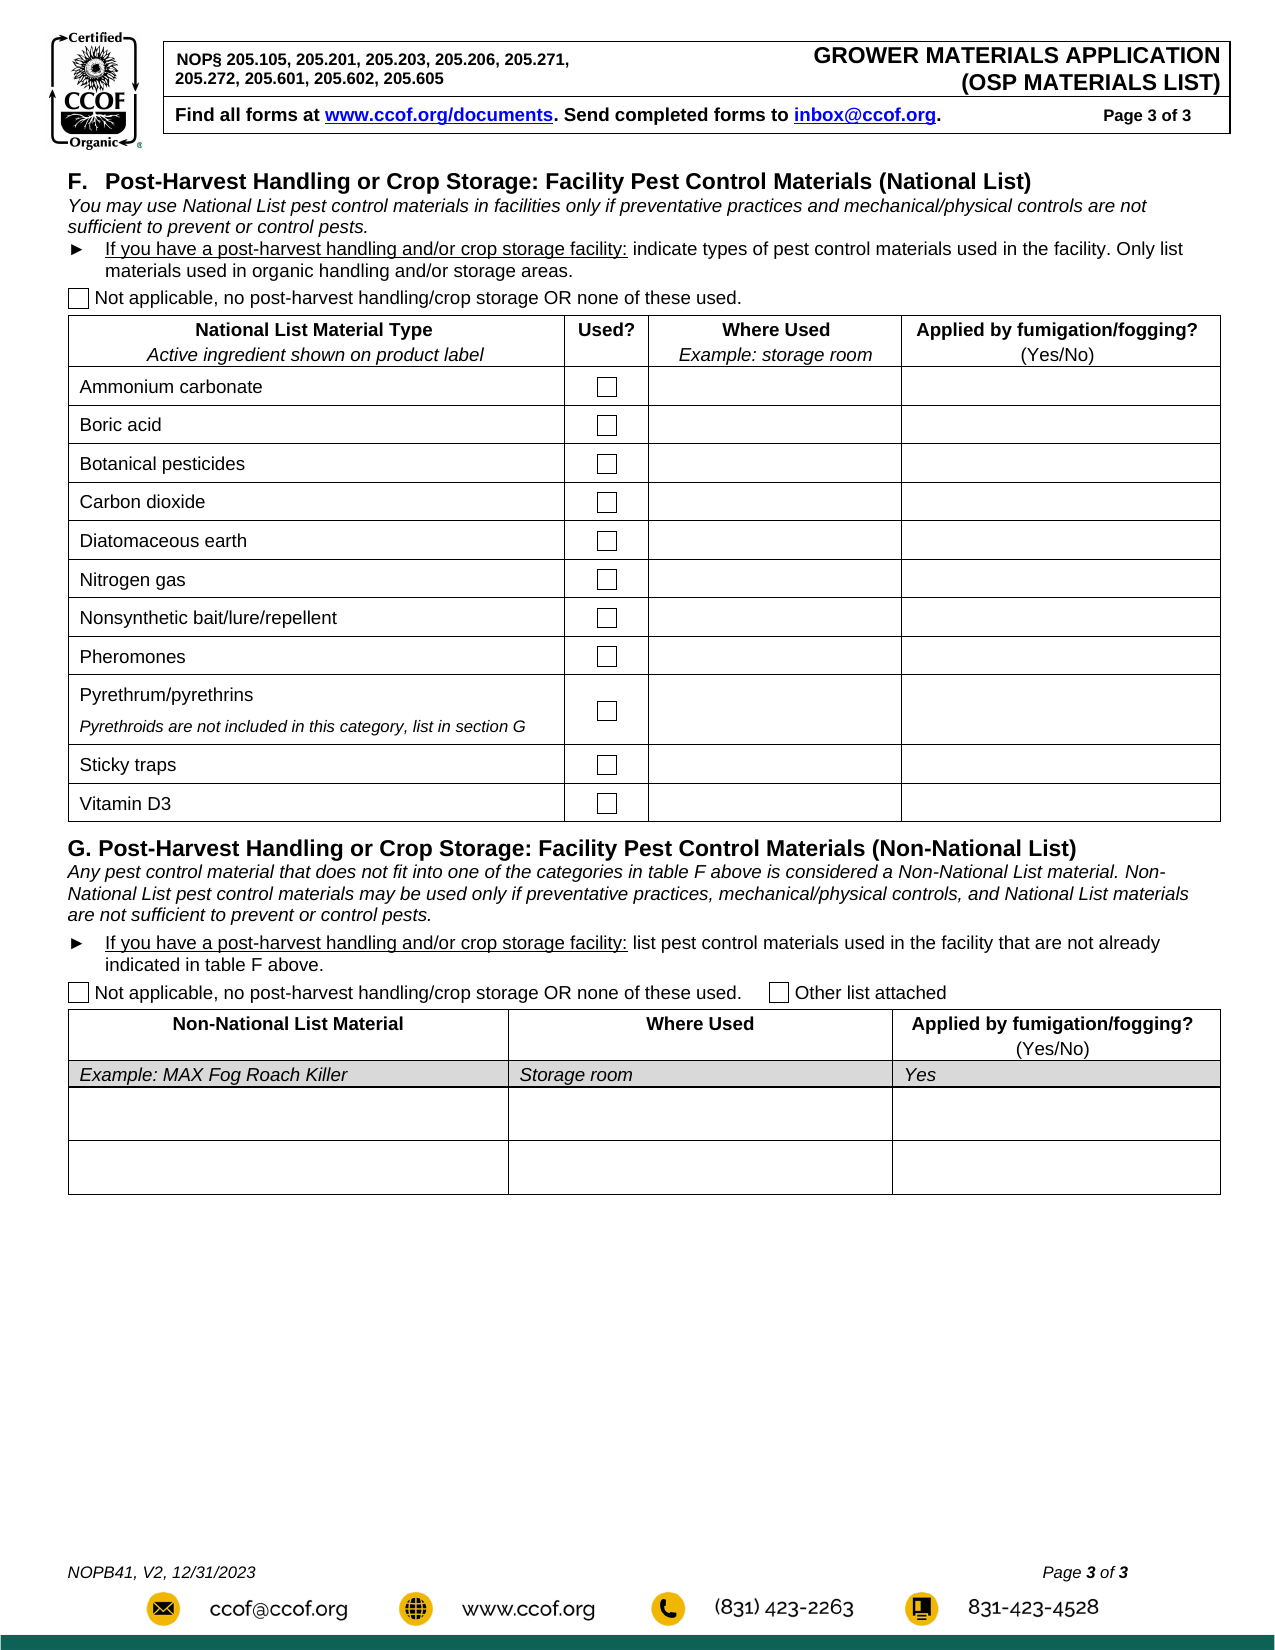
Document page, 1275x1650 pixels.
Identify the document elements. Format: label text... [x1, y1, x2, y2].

table_header Applied by fumigation/fogging? (Yes/No) [902, 316, 1220, 366]
table_cell Ammonium carbonate [69, 367, 564, 404]
table_header Where Used [509, 1010, 892, 1060]
table_cell Boric acid [69, 406, 564, 443]
table_header Used? [565, 316, 648, 366]
table_cell Pyrethrum/pyrethrins Pyrethroids are not included in this category, list in section G [69, 675, 564, 744]
table_cell Nitrogen gas [69, 560, 564, 597]
table_cell [893, 1088, 1220, 1140]
table_cell [902, 444, 1220, 482]
table_cell [69, 1088, 508, 1140]
table_cell [902, 521, 1220, 559]
table_cell [902, 784, 1220, 821]
picture [45, 32, 143, 150]
list If you have a post-harvest handling and/or crop storage facility: indicate types of pest control materials used in the facility. Only list materials used in organic handling and/or storage areas. [67, 238, 1212, 281]
table_cell [902, 675, 1220, 744]
table_cell [565, 598, 648, 636]
table_cell [565, 784, 648, 821]
table_cell [565, 444, 648, 482]
table_cell Example: MAX Fog Roach Killer [69, 1061, 508, 1086]
table_cell Pheromones [69, 637, 564, 674]
table_cell [902, 637, 1220, 674]
table_cell [565, 675, 648, 744]
list Post-Harvest Handling or Crop Storage: Facility Pest Control Materials (National List) [67, 168, 1207, 195]
table_cell [902, 598, 1220, 636]
table_cell [565, 560, 648, 597]
table_cell [902, 745, 1220, 783]
table_cell [565, 406, 648, 443]
table_cell Diatomaceous earth [69, 521, 564, 559]
table_header Where Used Example: storage room [649, 316, 901, 366]
table_cell [649, 406, 901, 443]
table_cell [649, 444, 901, 482]
table_cell [649, 483, 901, 520]
table_header National List Material Type Active ingredient shown on product label [69, 316, 564, 366]
table_cell [902, 367, 1220, 404]
text G. Post-Harvest Handling or Crop Storage: Facility Pest Control Materials (Non-National List) Any pest control material that does not fit into one of the categories in table F above is considered a Non-National List material. Non-National List pest control materials may be used only if preventative practices, mechanical/physical controls, and National List materials are not sufficient to prevent or control pests. [67, 835, 1207, 926]
table_cell [902, 483, 1220, 520]
table_cell [902, 406, 1220, 443]
table_cell Storage room [509, 1061, 892, 1086]
table_cell [565, 483, 648, 520]
table_cell [565, 367, 648, 404]
list Not applicable, no post-harvest handling/crop storage OR none of these used. Other list attached [67, 981, 1212, 1003]
table_cell [649, 784, 901, 821]
table_header Applied by fumigation/fogging? (Yes/No) [893, 1010, 1220, 1060]
table_cell [649, 560, 901, 597]
table_cell [649, 675, 901, 744]
table_cell [509, 1141, 892, 1194]
table_cell [565, 521, 648, 559]
table_header Non-National List Material [69, 1010, 508, 1060]
table_cell [649, 637, 901, 674]
table_cell Carbon dioxide [69, 483, 564, 520]
table_cell [649, 521, 901, 559]
table_cell [69, 1141, 508, 1194]
table_cell [509, 1088, 892, 1140]
list Not applicable, no post-harvest handling/crop storage OR none of these used. [67, 287, 1212, 309]
table_cell Yes [893, 1061, 1220, 1086]
list If you have a post-harvest handling and/or crop storage facility: list pest control materials used in the facility that are not already indicated in table F above. [67, 932, 1212, 975]
list You may use National List pest control materials in facilities only if preventative practices and mechanical/physical controls are not sufficient to prevent or control pests. [67, 195, 1207, 238]
table_cell [565, 637, 648, 674]
table_cell Vitamin D3 [69, 784, 564, 821]
table_cell [649, 598, 901, 636]
table_cell Botanical pesticides [69, 444, 564, 482]
table_cell [649, 367, 901, 404]
table_cell [649, 745, 901, 783]
table_cell Sticky traps [69, 745, 564, 783]
table_cell Nonsynthetic bait/lure/repellent [69, 598, 564, 636]
picture [0, 1575, 1275, 1650]
table_cell [565, 745, 648, 783]
table_cell [893, 1141, 1220, 1194]
table_cell [902, 560, 1220, 597]
